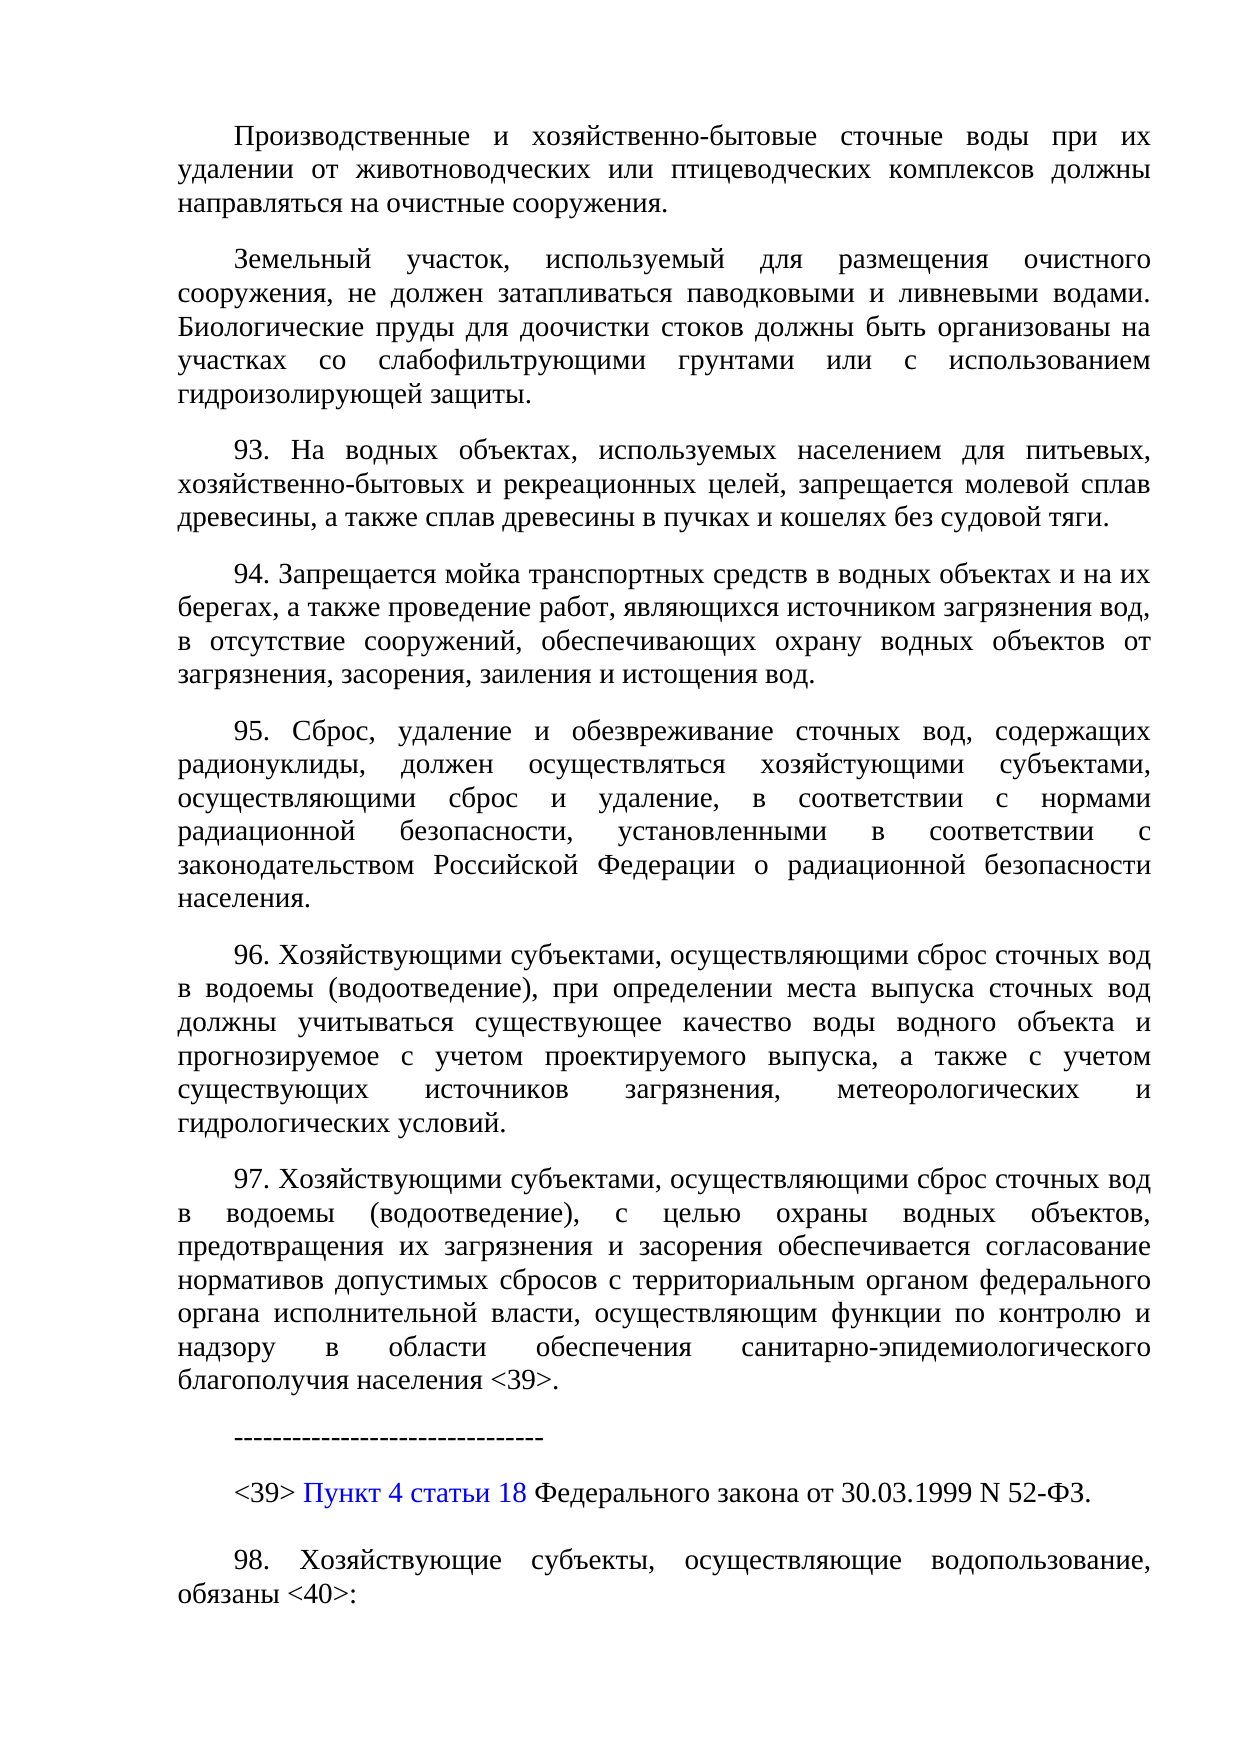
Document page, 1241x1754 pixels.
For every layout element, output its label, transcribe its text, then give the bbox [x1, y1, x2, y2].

text 97. Хозяйствующими субъектами, осуществляющими сброс сточных вод в водоемы (водоотведение), с целью охраны водных объектов, предотвращения их загрязнения и засорения обеспечивается согласование нормативов допустимых сбросов с территориальным органом федерального органа исполнительной власти, осуществляющим функции по контролю и надзору в области обеспечения санитарно-эпидемиологического благополучия населения <39>. [177, 1161, 1152, 1396]
text 96. Хозяйствующими субъектами, осуществляющими сброс сточных вод в водоемы (водоотведение), при определении места выпуска сточных вод должны учитываться существующее качество воды водного объекта и прогнозируемое с учетом проектируемого выпуска, а также с учетом существующих источников загрязнения, метеорологических и гидрологических условий. [177, 937, 1152, 1138]
text 94. Запрещается мойка транспортных средств в водных объектах и на их берегах, а также проведение работ, являющихся источником загрязнения вод, в отсутствие сооружений, обеспечивающих охрану водных объектов от загрязнения, засорения, заиления и истощения вод. [177, 556, 1152, 690]
text Производственные и хозяйственно-бытовые сточные воды при их удалении от животноводческих или птицеводческих комплексов должны направляться на очистные сооружения. [177, 118, 1152, 219]
text -------------------------------- [177, 1419, 1152, 1452]
text 98. Хозяйствующие субъекты, осуществляющие водопользование, обязаны <40>: [177, 1542, 1152, 1609]
text <39> Пункт 4 статьи 18 Федерального закона от 30.03.1999 N 52-ФЗ. [177, 1475, 1152, 1509]
text Земельный участок, используемый для размещения очистного сооружения, не должен затапливаться паводковыми и ливневыми водами. Биологические пруды для доочистки стоков должны быть организованы на участках со слабофильтрующими грунтами или с использованием гидроизолирующей защиты. [177, 242, 1152, 409]
text 93. На водных объектах, используемых населением для питьевых, хозяйственно-бытовых и рекреационных целей, запрещается молевой сплав древесины, а также сплав древесины в пучках и кошелях без судовой тяги. [177, 432, 1152, 533]
text 95. Сброс, удаление и обезвреживание сточных вод, содержащих радионуклиды, должен осуществляться хозяйстующими субъектами, осуществляющими сброс и удаление, в соответствии с нормами радиационной безопасности, установленными в соответствии с законодательством Российской Федерации о радиационной безопасности населения. [177, 713, 1152, 914]
